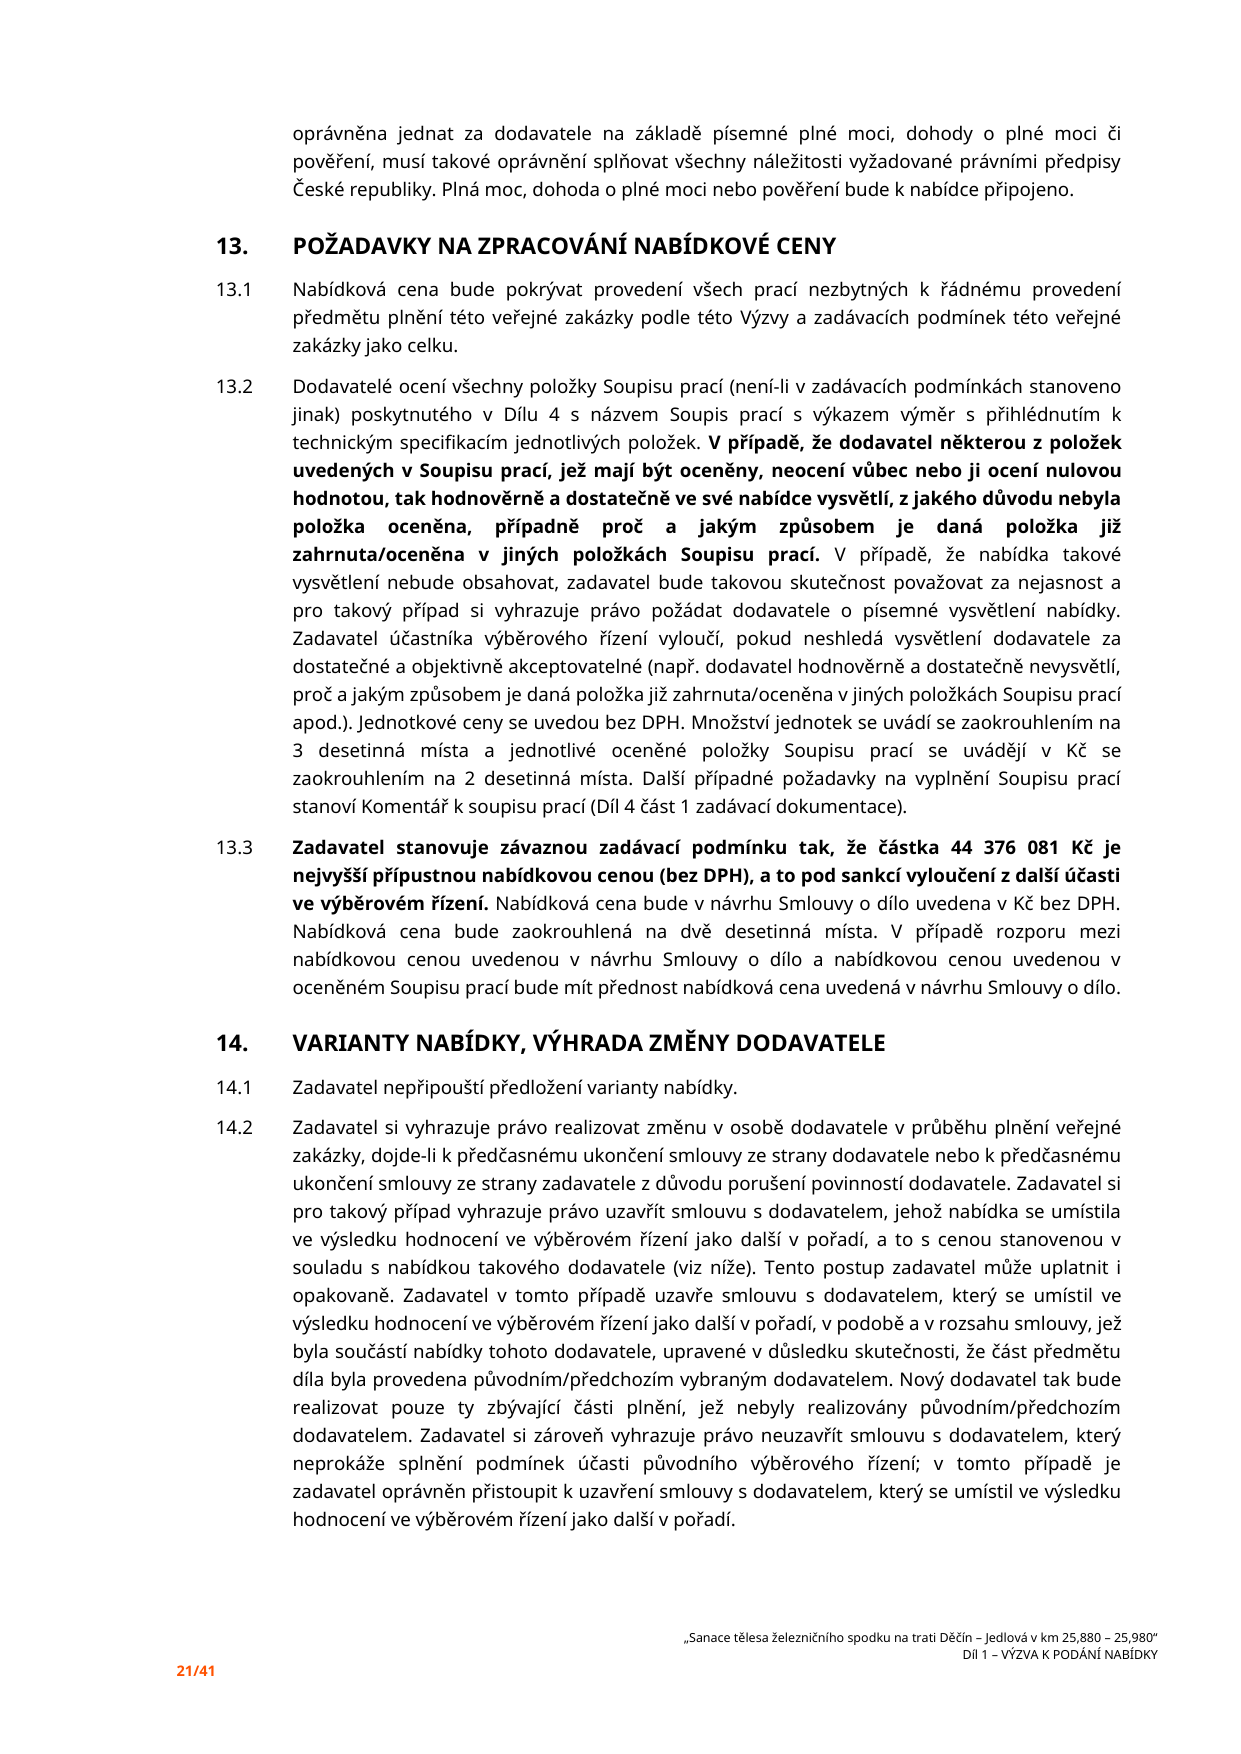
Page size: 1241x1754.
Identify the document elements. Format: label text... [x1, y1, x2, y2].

text VARIANTY NABÍDKY, VÝHRADA ZMĚNY DODAVATELE [216, 1027, 1122, 1058]
text POŽADAVKY NA ZPRACOVÁNÍ NABÍDKOVÉ CENY [216, 230, 1122, 261]
text Zadavatel si vyhrazuje právo realizovat změnu v osobě dodavatele v průběhu plnění veřejné zakázky, dojde-li k předčasnému ukončení smlouvy ze strany dodavatele nebo k předčasnému ukončení smlouvy ze strany zadavatele z důvodu porušení povinností dodavatele. Zadavatel si pro takový případ vyhrazuje právo uzavřít smlouvu s dodavatelem, jehož nabídka se umístila ve výsledku hodnocení ve výběrovém řízení jako další v pořadí, a to s cenou stanovenou v souladu s nabídkou takového dodavatele (viz níže). Tento postup zadavatel může uplatnit i opakovaně. Zadavatel v tomto případě uzavře smlouvu s dodavatelem, který se umístil ve výsledku hodnocení ve výběrovém řízení jako další v pořadí, v podobě a v rozsahu smlouvy, jež byla součástí nabídky tohoto dodavatele, upravené v důsledku skutečnosti, že část předmětu díla byla provedena původním/předchozím vybraným dodavatelem. Nový dodavatel tak bude realizovat pouze ty zbývající části plnění, jež nebyly realizovány původním/předchozím dodavatelem. Zadavatel si zároveň vyhrazuje právo neuzavřít smlouvu s dodavatelem, který neprokáže splnění podmínek účasti původního výběrového řízení; v tomto případě je zadavatel oprávněn přistoupit k uzavření smlouvy s dodavatelem, který se umístil ve výsledku hodnocení ve výběrovém řízení jako další v pořadí. [216, 1114, 1122, 1532]
text Zadavatel nepřipouští předložení varianty nabídky. [216, 1074, 1122, 1099]
text Dodavatelé ocení všechny položky Soupisu prací (není-li v zadávacích podmínkách stanoveno jinak) poskytnutého v Dílu 4 s názvem Soupis prací s výkazem výměr s přihlédnutím k technickým specifikacím jednotlivých položek. V případě, že dodavatel některou z položek uvedených v Soupisu prací, jež mají být oceněny, neocení vůbec nebo ji ocení nulovou hodnotou, tak hodnověrně a dostatečně ve své nabídce vysvětlí, z jakého důvodu nebyla položka oceněna, případně proč a jakým způsobem je daná položka již zahrnuta/oceněna v jiných položkách Soupisu prací. V případě, že nabídka takové vysvětlení nebude obsahovat, zadavatel bude takovou skutečnost považovat za nejasnost a pro takový případ si vyhrazuje právo požádat dodavatele o písemné vysvětlení nabídky. Zadavatel účastníka výběrového řízení vyloučí, pokud neshledá vysvětlení dodavatele za dostatečné a objektivně akceptovatelné (např. dodavatel hodnověrně a dostatečně nevysvětlí, proč a jakým způsobem je daná položka již zahrnuta/oceněna v jiných položkách Soupisu prací apod.). Jednotkové ceny se uvedou bez DPH. Množství jednotek se uvádí se zaokrouhlením na 3 desetinná místa a jednotlivé oceněné položky Soupisu prací se uvádějí v Kč se zaokrouhlením na 2 desetinná místa. Další případné požadavky na vyplnění Soupisu prací stanoví Komentář k soupisu prací (Díl 4 část 1 zadávací dokumentace). [216, 373, 1122, 819]
text Zadavatel stanovuje závaznou zadávací podmínku tak, že částka 44 376 081 Kč je nejvyšší přípustnou nabídkovou cenou (bez DPH), a to pod sankcí vyloučení z další účasti ve výběrovém řízení. Nabídková cena bude v návrhu Smlouvy o dílo uvedena v Kč bez DPH. Nabídková cena bude zaokrouhlená na dvě desetinná místa. V případě rozporu mezi nabídkovou cenou uvedenou v návrhu Smlouvy o dílo a nabídkovou cenou uvedenou v oceněném Soupisu prací bude mít přednost nabídková cena uvedená v návrhu Smlouvy o dílo. [216, 834, 1122, 999]
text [216, 121, 1122, 202]
text Nabídková cena bude pokrývat provedení všech prací nezbytných k řádnému provedení předmětu plnění této veřejné zakázky podle této Výzvy a zadávacích podmínek této veřejné zakázky jako celku. [216, 277, 1122, 358]
